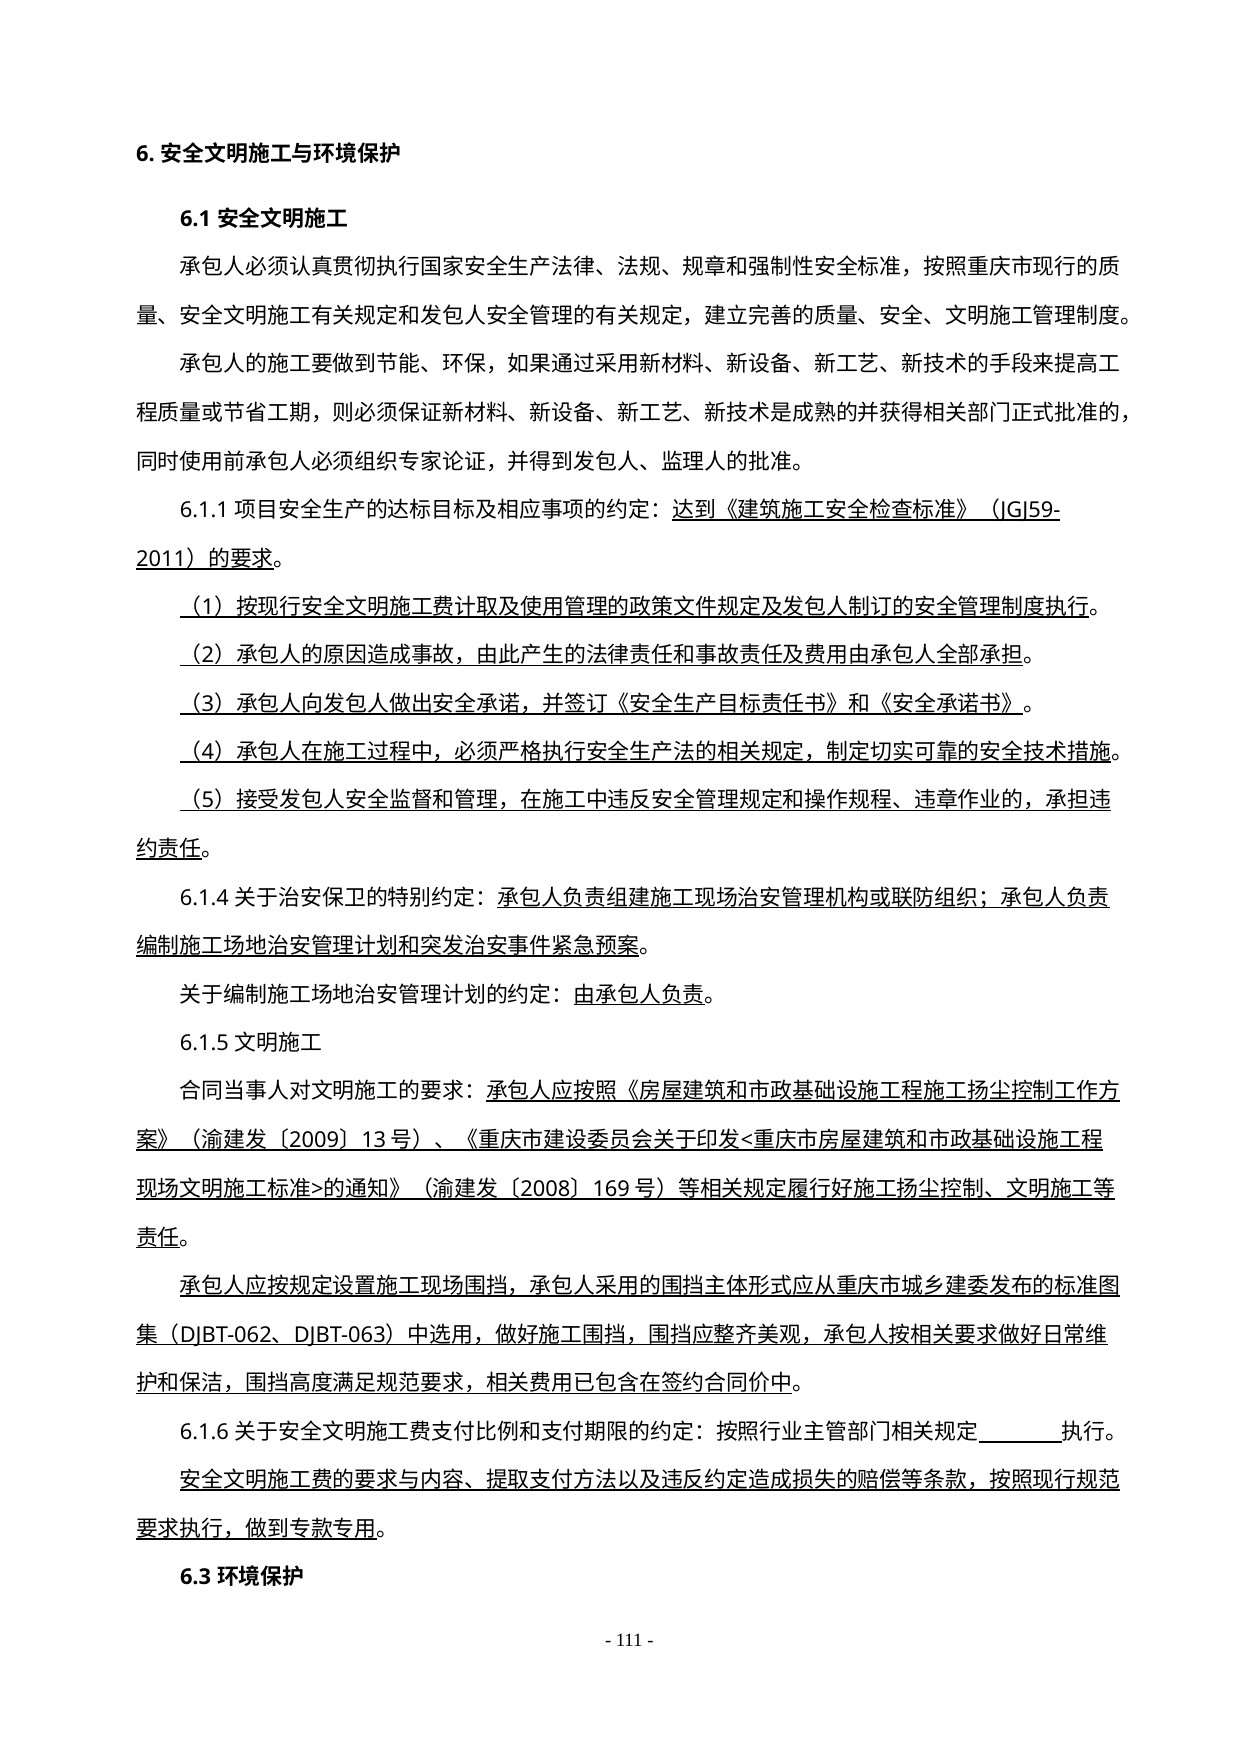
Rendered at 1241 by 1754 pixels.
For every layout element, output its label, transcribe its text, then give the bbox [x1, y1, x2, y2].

text 关于编制施工场地治安管理计划的约定：由承包人负责。 [136, 976, 1122, 1009]
text （5）接受发包人安全监督和管理，在施工中违反安全管理规定和操作规程、违章作业的，承担违约责任。 [136, 782, 1122, 863]
text 6.1.5 文明施工 [136, 1024, 1122, 1057]
subtitle 6.3 环境保护 [136, 1559, 1122, 1591]
subtitle 6. 安全文明施工与环境保护 [136, 136, 1122, 168]
text （1）按现行安全文明施工费计取及使用管理的政策文件规定及发包人制订的安全管理制度执行。 [136, 589, 1122, 621]
text （4）承包人在施工过程中，必须严格执行安全生产法的相关规定，制定切实可靠的安全技术措施。 [136, 734, 1122, 766]
text 合同当事人对文明施工的要求：承包人应按照《房屋建筑和市政基础设施工程施工扬尘控制工作方案》（渝建发〔2009〕13号）、《重庆市建设委员会关于印发<重庆市房屋建筑和市政基础设施工程现场文明施工标准>的通知》（渝建发〔2008〕169号）等相关规定履行好施工扬尘控制、文明施工等责任。 [136, 1073, 1122, 1252]
text 6.1.1 项目安全生产的达标目标及相应事项的约定：达到《建筑施工安全检查标准》（JGJ59-2011）的要求。 [136, 492, 1122, 573]
text 承包人必须认真贯彻执行国家安全生产法律、法规、规章和强制性安全标准，按照重庆市现行的质量、安全文明施工有关规定和发包人安全管理的有关规定，建立完善的质量、安全、文明施工管理制度。 [136, 249, 1122, 330]
text 承包人的施工要做到节能、环保，如果通过采用新材料、新设备、新工艺、新技术的手段来提高工程质量或节省工期，则必须保证新材料、新设备、新工艺、新技术是成熟的并获得相关部门正式批准的，同时使用前承包人必须组织专家论证，并得到发包人、监理人的批准。 [136, 346, 1122, 476]
text 6.1.4 关于治安保卫的特别约定：承包人负责组建施工现场治安管理机构或联防组织；承包人负责编制施工场地治安管理计划和突发治安事件紧急预案。 [136, 879, 1122, 960]
text 安全文明施工费的要求与内容、提取支付方法以及违反约定造成损失的赔偿等条款，按照现行规范要求执行，做到专款专用。 [136, 1462, 1122, 1543]
text 承包人应按规定设置施工现场围挡，承包人采用的围挡主体形式应从重庆市城乡建委发布的标准图集（DJBT-062、DJBT-063）中选用，做好施工围挡，围挡应整齐美观，承包人按相关要求做好日常维护和保洁，围挡高度满足规范要求，相关费用已包含在签约合同价中。 [136, 1267, 1122, 1397]
subtitle 6.1 安全文明施工 [136, 200, 1122, 233]
text 6.1.6 关于安全文明施工费支付比例和支付期限的约定：按照行业主管部门相关规定 执行。 [136, 1413, 1122, 1446]
text （3）承包人向发包人做出安全承诺，并签订《安全生产目标责任书》和《安全承诺书》。 [136, 685, 1122, 718]
text （2）承包人的原因造成事故，由此产生的法律责任和事故责任及费用由承包人全部承担。 [136, 637, 1122, 669]
